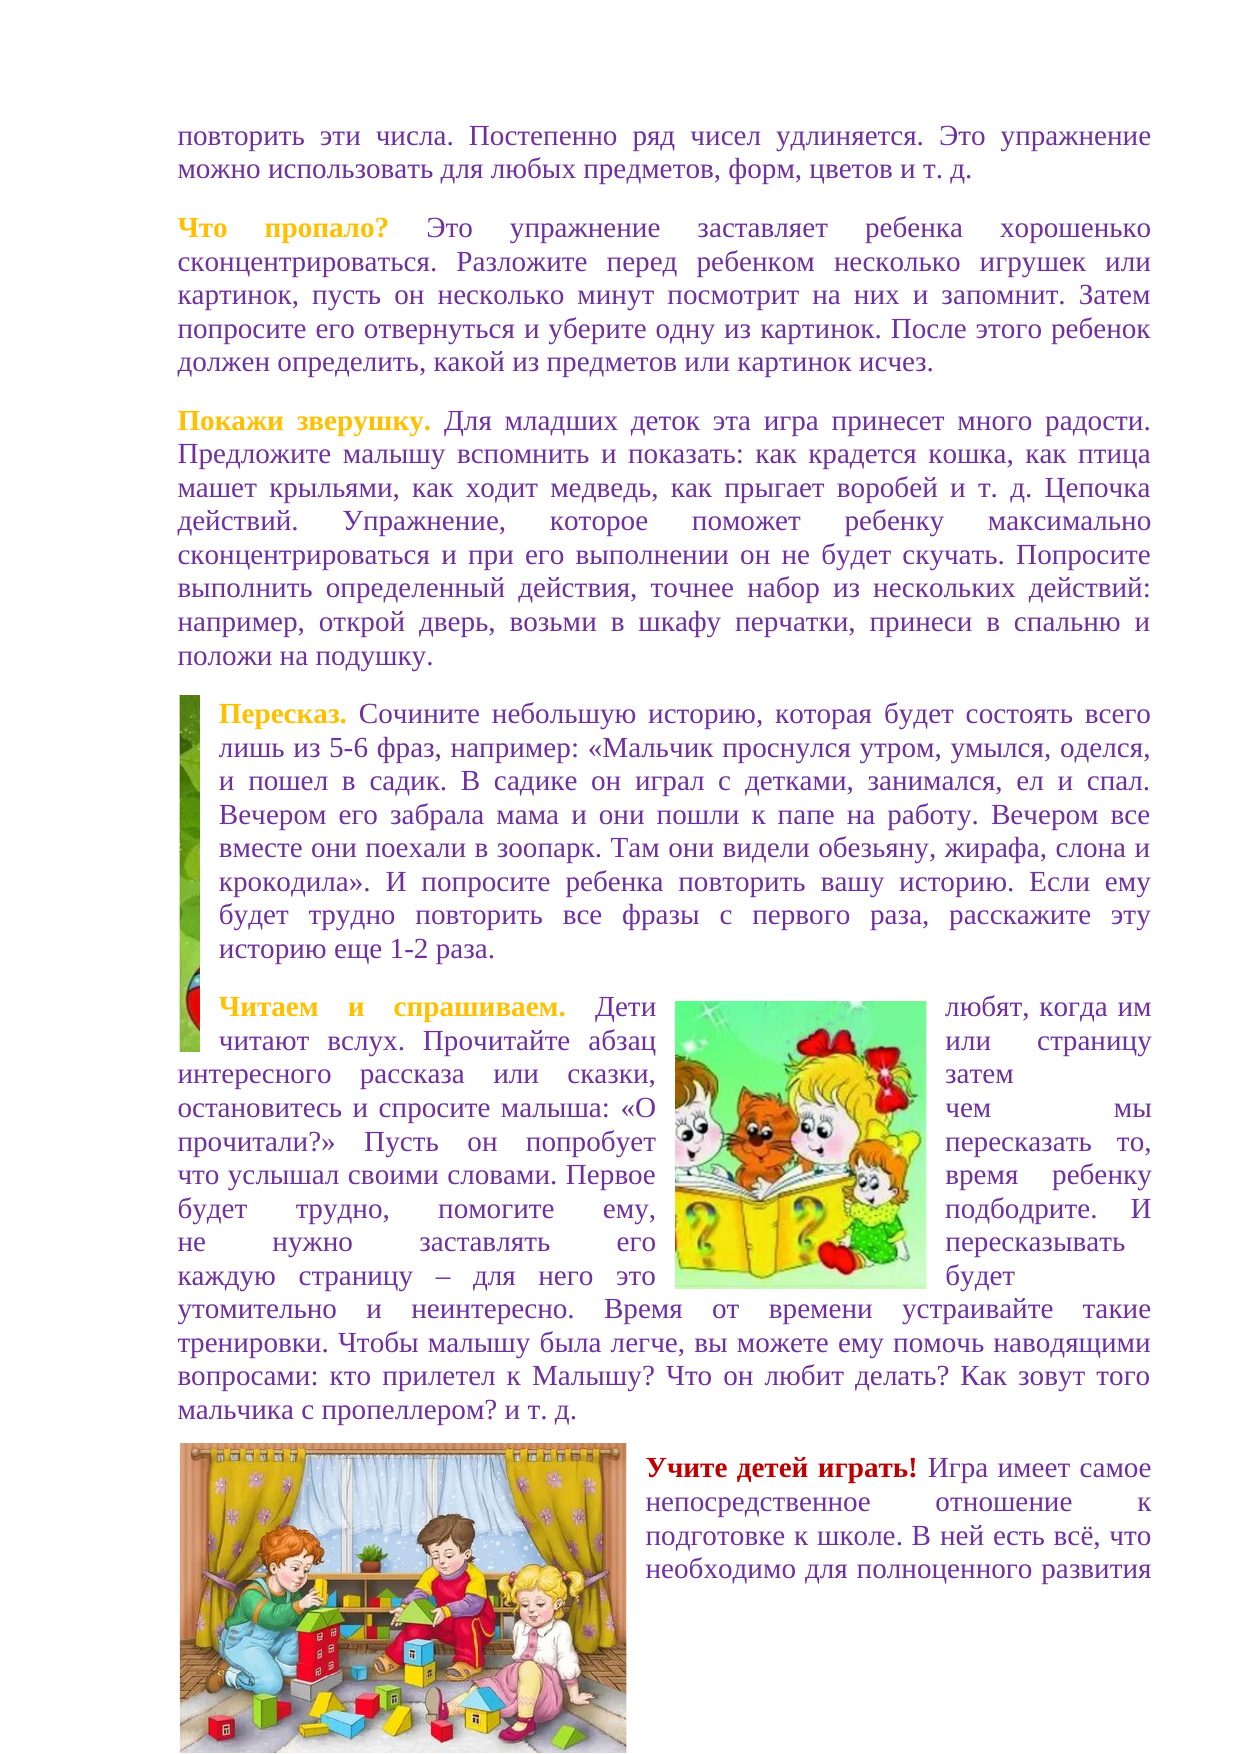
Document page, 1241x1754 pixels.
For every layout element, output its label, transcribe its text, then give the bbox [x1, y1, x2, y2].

picture [179, 695, 200, 1052]
picture [675, 1001, 927, 1289]
text Пересказ. Сочините небольшую историю, которая будет состоять всего лишь из 5-6 фраз, например: «Мальчик проснулся утром, умылся, оделся, и пошел в садик. В садике он играл с детками, занимался, ел и спал. Вечером его забрала мама и они пошли к папе на работу. Вечером все вместе они поехали в зоопарк. Там они видели обезьяну, жирафа, слона и крокодила». И попросите ребенка повторить вашу историю. Если ему будет трудно повторить все фразы с первого раза, расскажите эту историю еще 1-2 раза. [200, 696, 1152, 964]
text Покажи зверушку. Для младших деток эта игра принесет много радости. Предложите малышу вспомнить и показать: как крадется кошка, как птица машет крыльями, как ходит медведь, как прыгает воробей и т. д. Цепочка действий. Упражнение, которое поможет ребенку максимально сконцентрироваться и при его выполнении он не будет скучать. Попросите выполнить определенный действия, точнее набор из нескольких действий: например, открой дверь, возьми в шкафу перчатки, принеси в спальню и положи на подушку. [177, 403, 1152, 671]
picture [179, 1443, 627, 1753]
text Читаем и спрашиваем. Дети любят, когда им читают вслух. Прочитайте абзац или страницу интересного рассказа или сказки, затем остановитесь и спросите малыша: «О чем мы прочитали?» Пусть он попробует пересказать то, что услышал своими словами. Первое время ребенку будет трудно, помогите ему, подбодрите. И не нужно заставлять его пересказывать каждую страницу – для него это будет утомительно и неинтересно. Время от времени устраивайте такие тренировки. Чтобы малышу была легче, вы можете ему помочь наводящими вопросами: кто прилетел к Малышу? Что он любит делать? Как зовут того мальчика с пропеллером? и т. д. [177, 989, 1152, 1426]
text Что пропало? Это упражнение заставляет ребенка хорошенько сконцентрироваться. Разложите перед ребенком несколько игрушек или картинок, пусть он несколько минут посмотрит на них и запомнит. Затем попросите его отвернуться и уберите одну из картинок. После этого ребенок должен определить, какой из предметов или картинок исчез. [177, 210, 1152, 378]
